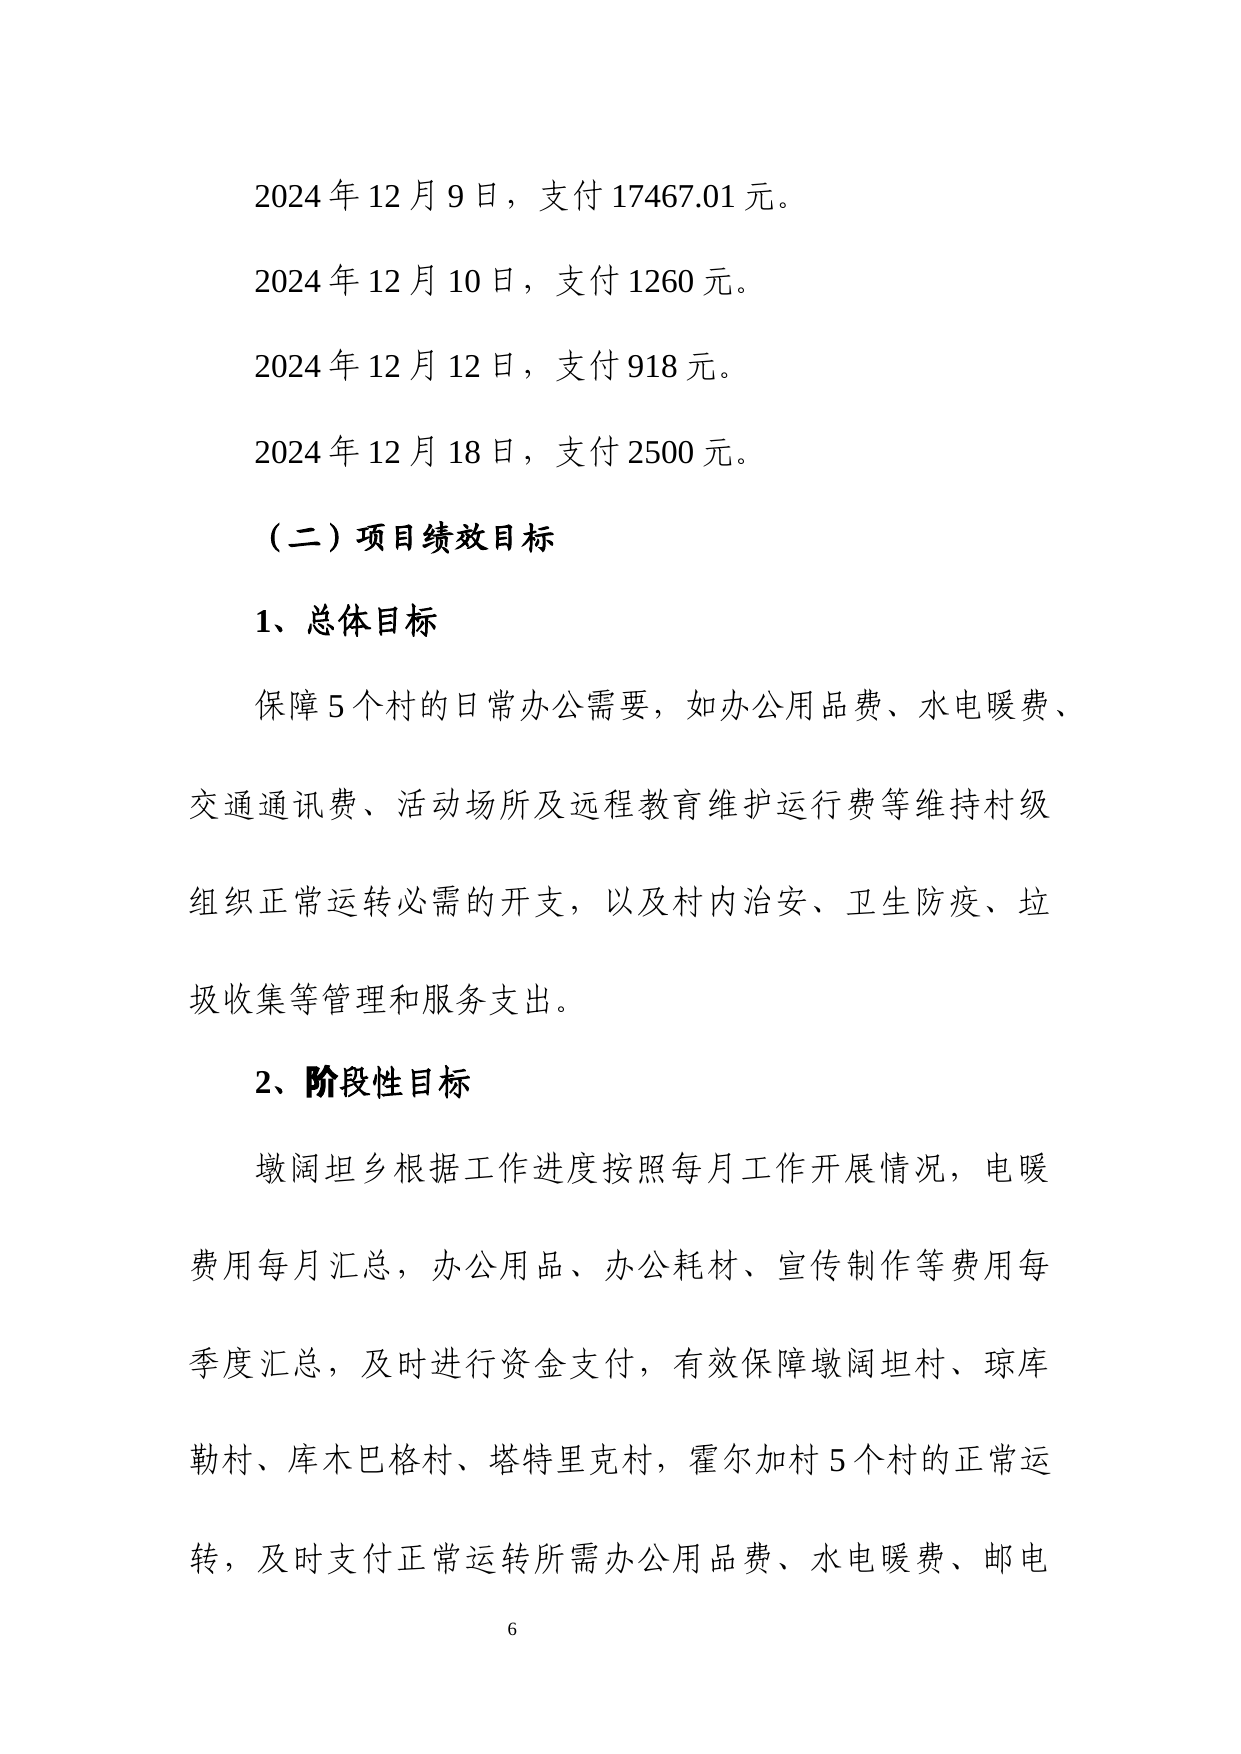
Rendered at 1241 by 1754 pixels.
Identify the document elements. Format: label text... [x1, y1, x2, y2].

subtitle （二）项目绩效目标 [187, 503, 1053, 568]
text 2024年12月18日，支付2500元。 [187, 418, 1053, 483]
text 2、阶段性目标 [187, 1048, 1053, 1113]
text 1、总体目标 [187, 587, 1053, 652]
text 2024年12月10日，支付1260元。 [187, 247, 1053, 312]
text 2024年12月9日，支付17467.01元。 [187, 162, 1053, 227]
text 2024年12月12日，支付918元。 [187, 332, 1053, 397]
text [187, 1134, 1053, 1589]
text 保障5个村的日常办公需要，如办公用品费、水电暖费、交通通讯费、活动场所及远程教育维护运行费等维持村级组织正常运转必需的开支，以及村内治安、卫生防疫、垃圾收集等管理和服务支出。 [187, 672, 1053, 1029]
